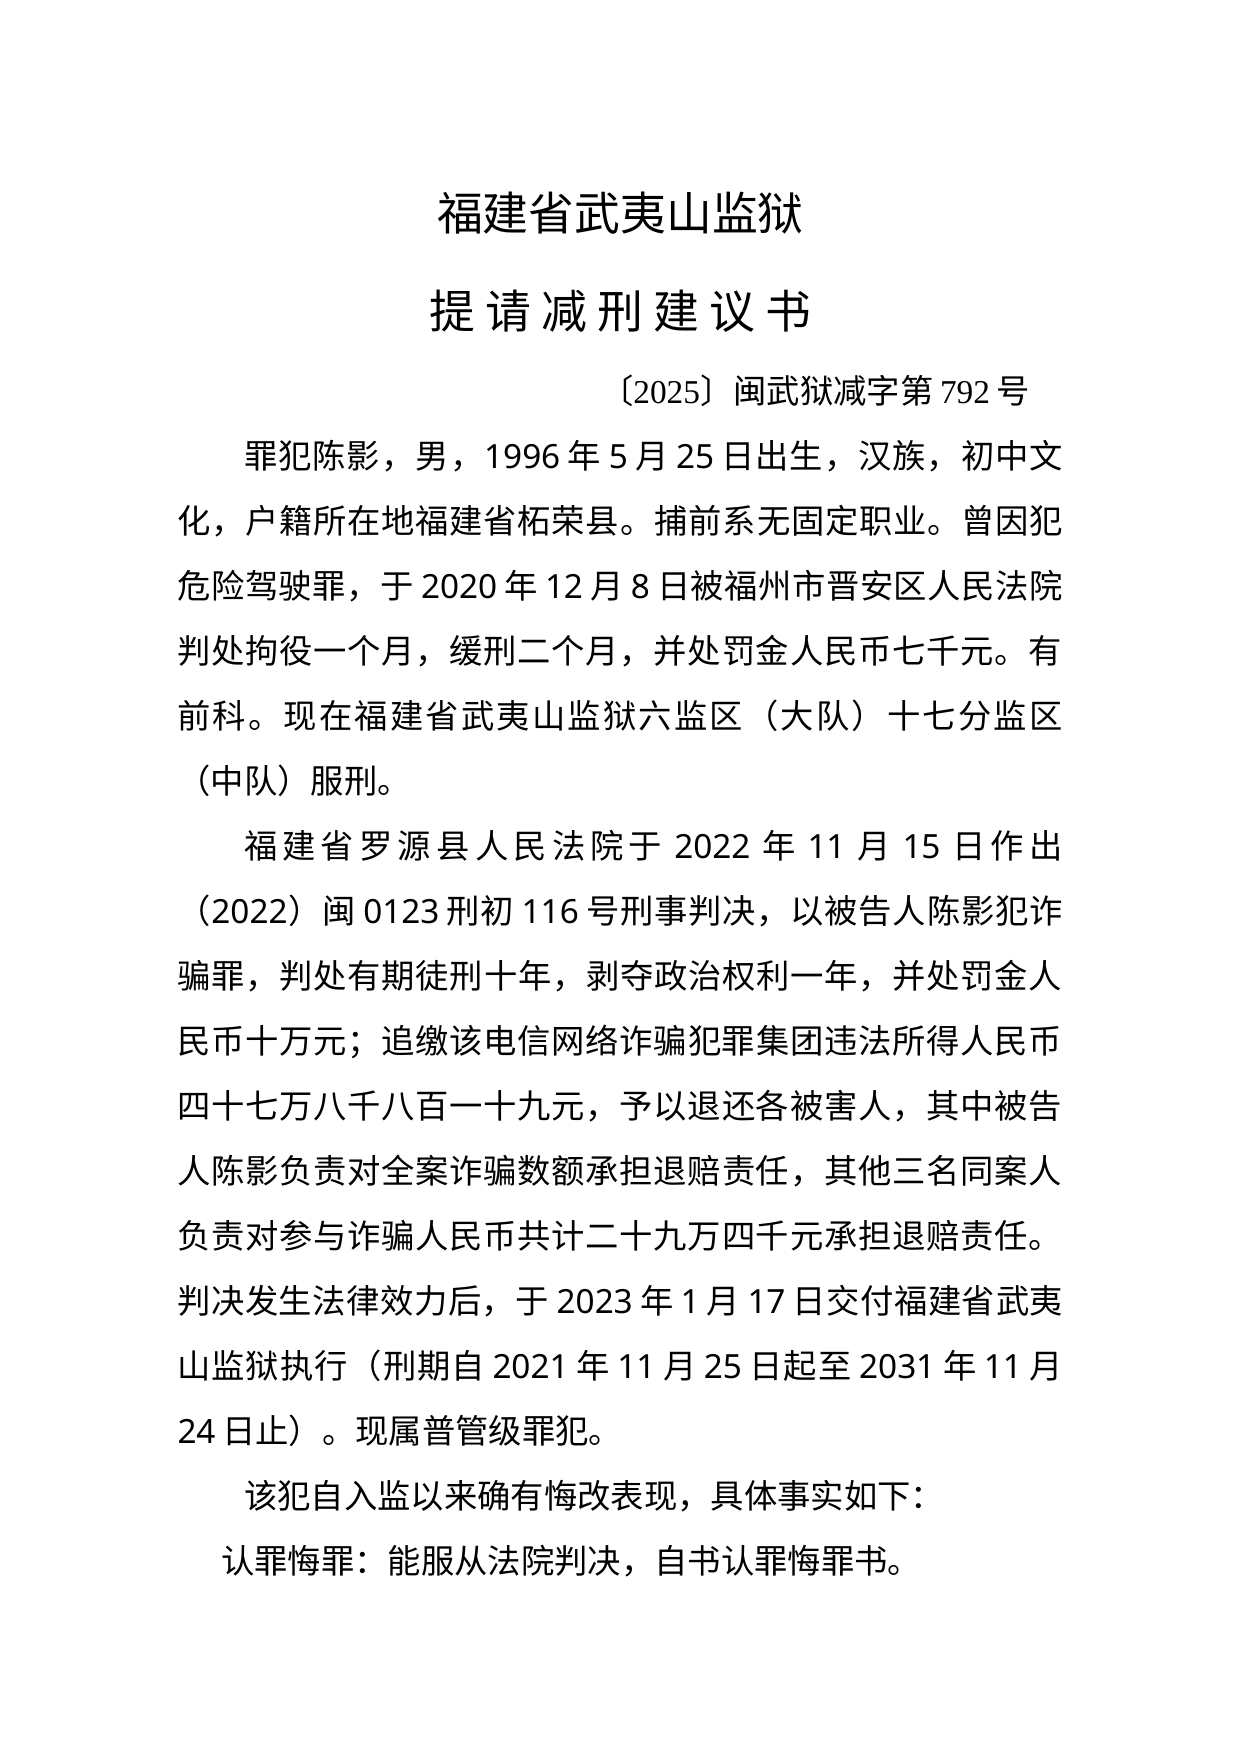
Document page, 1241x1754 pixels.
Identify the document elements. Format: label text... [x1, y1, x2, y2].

text 该犯自入监以来确有悔改表现，具体事实如下： [177, 1462, 1063, 1527]
text 提 请 减 刑 建 议 书 [177, 259, 1063, 357]
text 福建省武夷山监狱 [177, 162, 1063, 259]
text 福建省罗源县人民法院于2022年11月15日作出（2022）闽0123刑初116号刑事判决，以被告人陈影犯诈骗罪，判处有期徒刑十年，剥夺政治权利一年，并处罚金人民币十万元；追缴该电信网络诈骗犯罪集团违法所得人民币四十七万八千八百一十九元，予以退还各被害人，其中被告人陈影负责对全案诈骗数额承担退赔责任，其他三名同案人负责对参与诈骗人民币共计二十九万四千元承担退赔责任。判决发生法律效力后，于2023年1月17日交付福建省武夷山监狱执行（刑期自2021年11月25日起至2031年11月24日止）。现属普管级罪犯。 [177, 812, 1063, 1462]
text 〔2025〕闽武狱减字第792号 [244, 357, 1030, 422]
text 认罪悔罪：能服从法院判决，自书认罪悔罪书。 [177, 1527, 1063, 1592]
text 罪犯陈影，男，1996年5月25日出生，汉族，初中文化，户籍所在地福建省柘荣县。捕前系无固定职业。曾因犯危险驾驶罪，于2020年12月8日被福州市晋安区人民法院判处拘役一个月，缓刑二个月，并处罚金人民币七千元。有前科。现在福建省武夷山监狱六监区（大队）十七分监区（中队）服刑。 [177, 422, 1063, 812]
